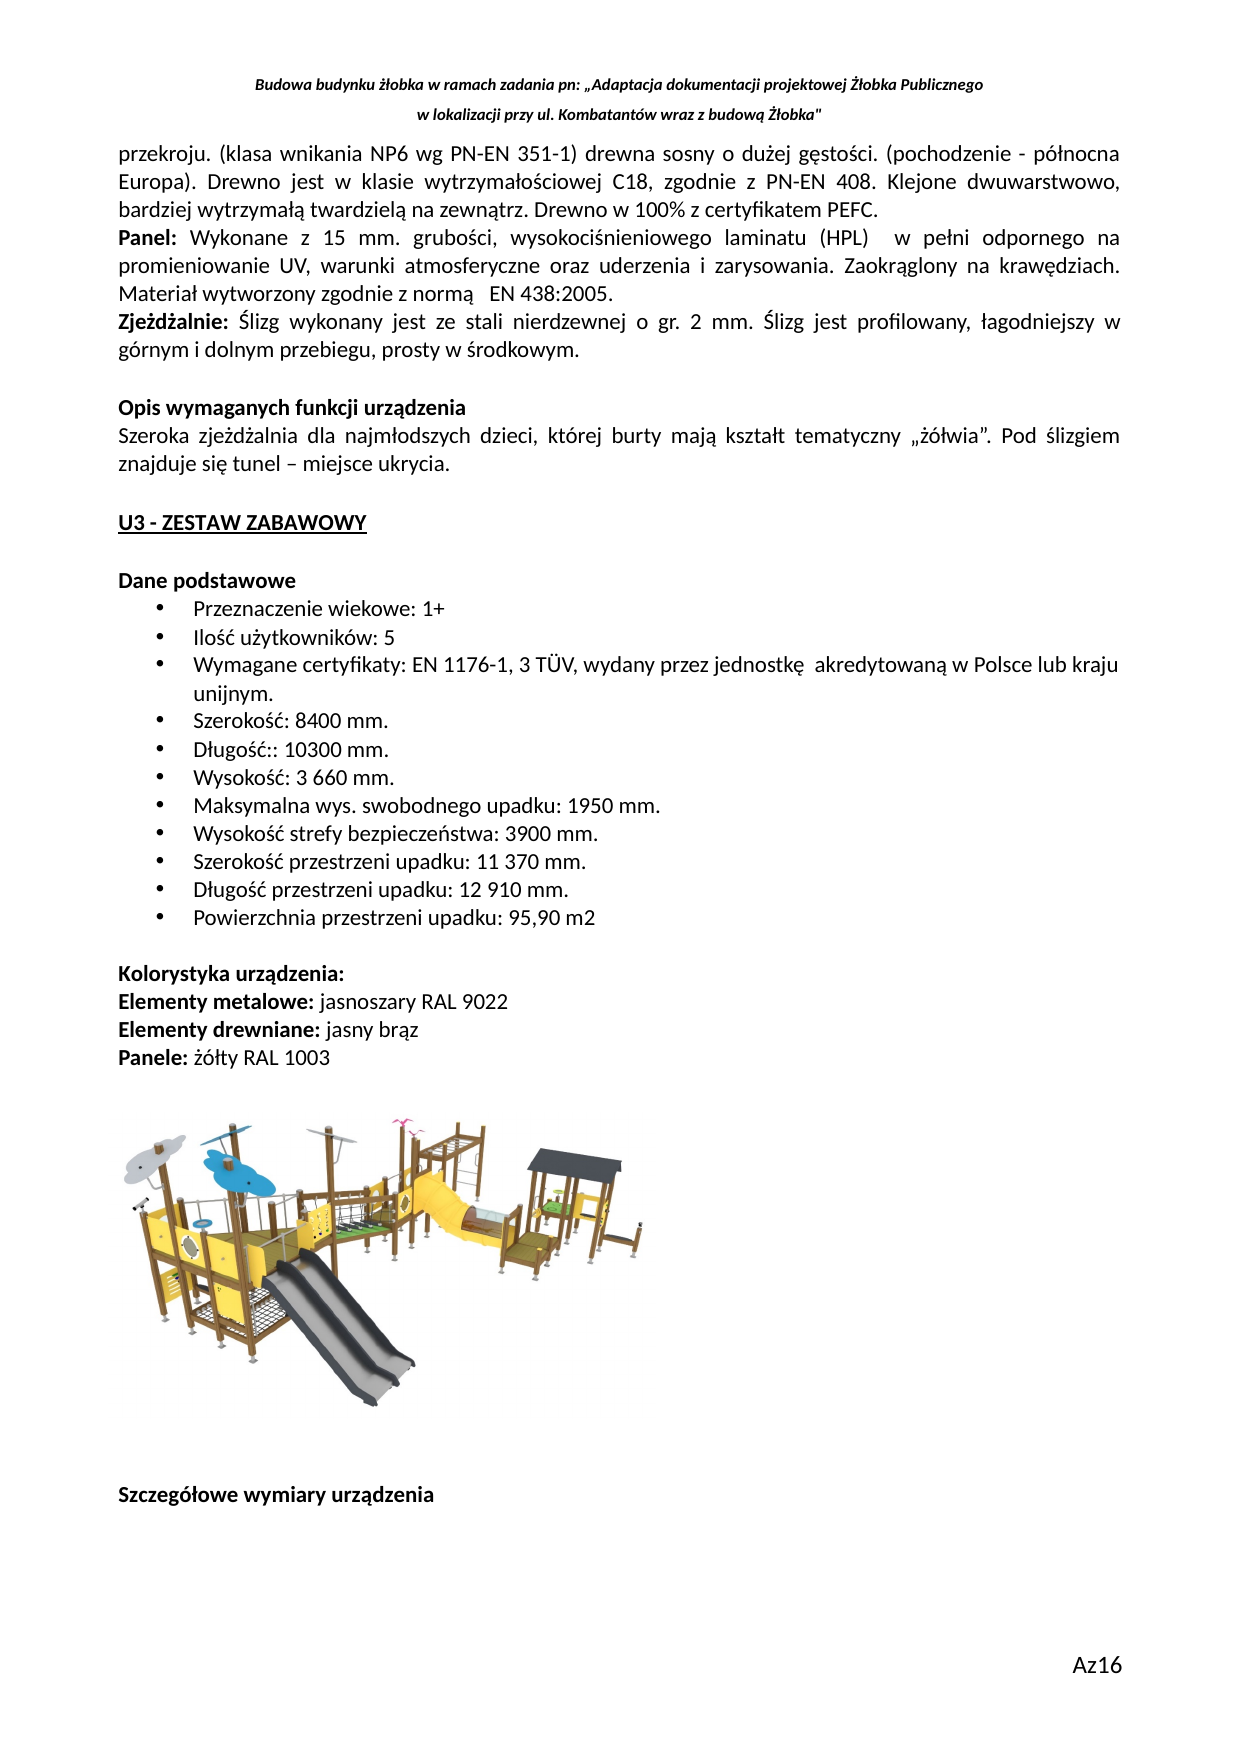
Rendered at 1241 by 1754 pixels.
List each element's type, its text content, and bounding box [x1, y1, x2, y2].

list Przeznaczenie wiekowe: 1+ [156, 594, 1122, 623]
list Szerokość przestrzeni upadku: 11 370 mm. [156, 847, 1122, 875]
list Maksymalna wys. swobodnego upadku: 1950 mm. [156, 791, 1122, 819]
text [118, 139, 1122, 223]
text Zjeżdżalnie: Ślizg wykonany jest ze stali nierdzewnej o gr. 2 mm. Ślizg jest profilowany, łagodniejszy w górnym i dolnym przebiegu, prosty w środkowym. [118, 307, 1122, 363]
text Szeroka zjeżdżalnia dla najmłodszych dzieci, której burty mają kształt tematyczny „żółwia”. Pod ślizgiem znajduje się tunel – miejsce ukrycia. [118, 421, 1122, 477]
list Powierzchnia przestrzeni upadku: 95,90 m2 [156, 903, 1122, 931]
list Dane podstawowe [118, 567, 1122, 594]
picture [108, 1112, 657, 1419]
list Szczegółowe wymiary urządzenia [118, 1480, 1122, 1508]
list Długość przestrzeni upadku: 12 910 mm. [156, 875, 1122, 903]
list Długość:: 10300 mm. [156, 735, 1122, 763]
text U3 - ZESTAW ZABAWOWY [118, 508, 1122, 536]
text Opis wymaganych funkcji urządzenia [118, 393, 1122, 421]
list Wymagane certyfikaty: EN 1176-1, 3 TÜV, wydany przez jednostkę akredytowaną w Polsce lub kraju unijnym. [156, 651, 1122, 707]
text Elementy metalowe: jasnoszary RAL 9022 [118, 987, 1122, 1015]
list Kolorystyka urządzenia: [118, 959, 1122, 987]
list Wysokość strefy bezpieczeństwa: 3900 mm. [156, 819, 1122, 847]
text Panele: żółty RAL 1003 [118, 1043, 1122, 1071]
list Szerokość: 8400 mm. [156, 707, 1122, 735]
list Ilość użytkowników: 5 [156, 623, 1122, 651]
text Elementy drewniane: jasny brąz [118, 1015, 1122, 1043]
text Panel: Wykonane z 15 mm. grubości, wysokociśnieniowego laminatu (HPL) w pełni odpornego na promieniowanie UV, warunki atmosferyczne oraz uderzenia i zarysowania. Zaokrąglony na krawędziach. Materiał wytworzony zgodnie z normą EN 438:2005. [118, 223, 1122, 307]
list Wysokość: 3 660 mm. [156, 763, 1122, 791]
